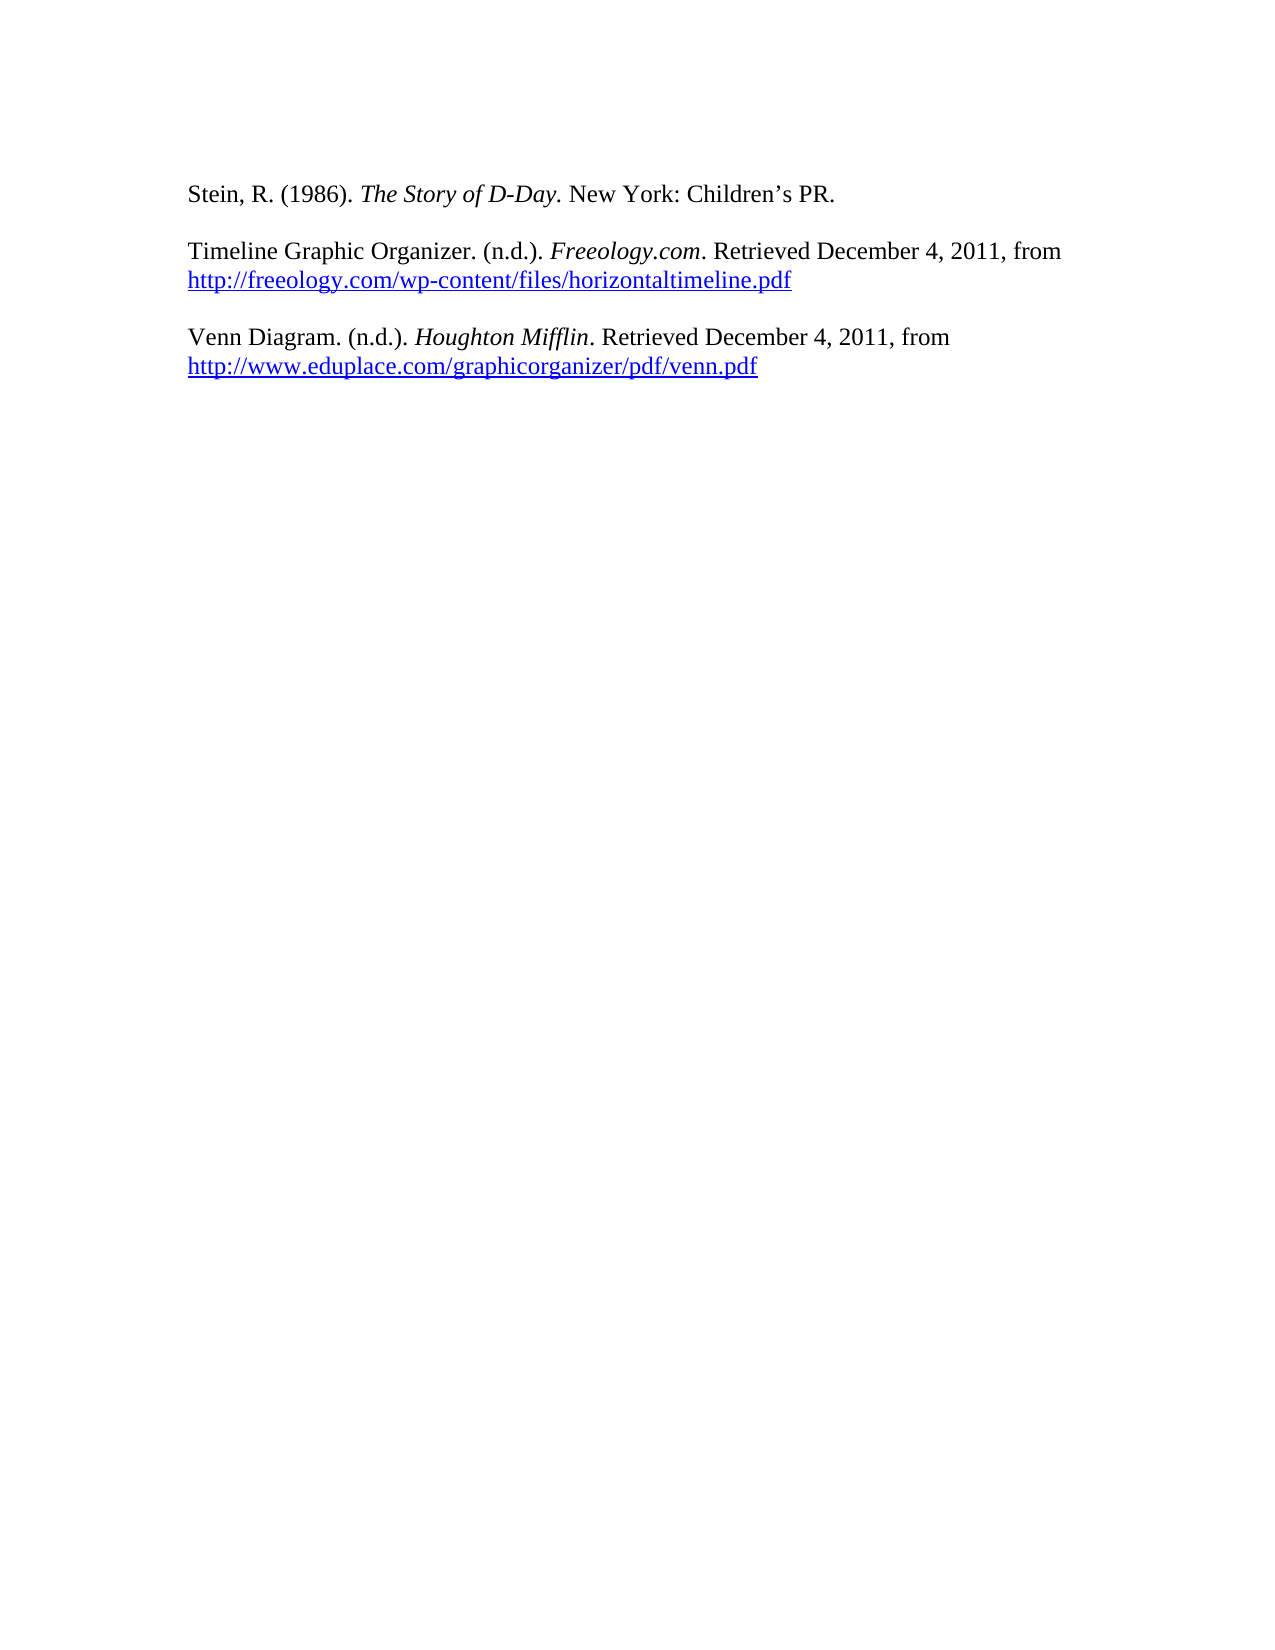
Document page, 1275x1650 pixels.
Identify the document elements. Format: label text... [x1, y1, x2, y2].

text Timeline Graphic Organizer. (n.d.). Freeology.com. Retrieved December 4, 2011, from http://freeology.com/wp-content/files/horizontaltimeline.pdf [187, 236, 1087, 294]
text Venn Diagram. (n.d.). Houghton Mifflin. Retrieved December 4, 2011, from http://www.eduplace.com/graphicorganizer/pdf/venn.pdf [187, 322, 1087, 380]
text Stein, R. (1986). The Story of D-Day. New York: Children’s PR. [187, 179, 1087, 207]
